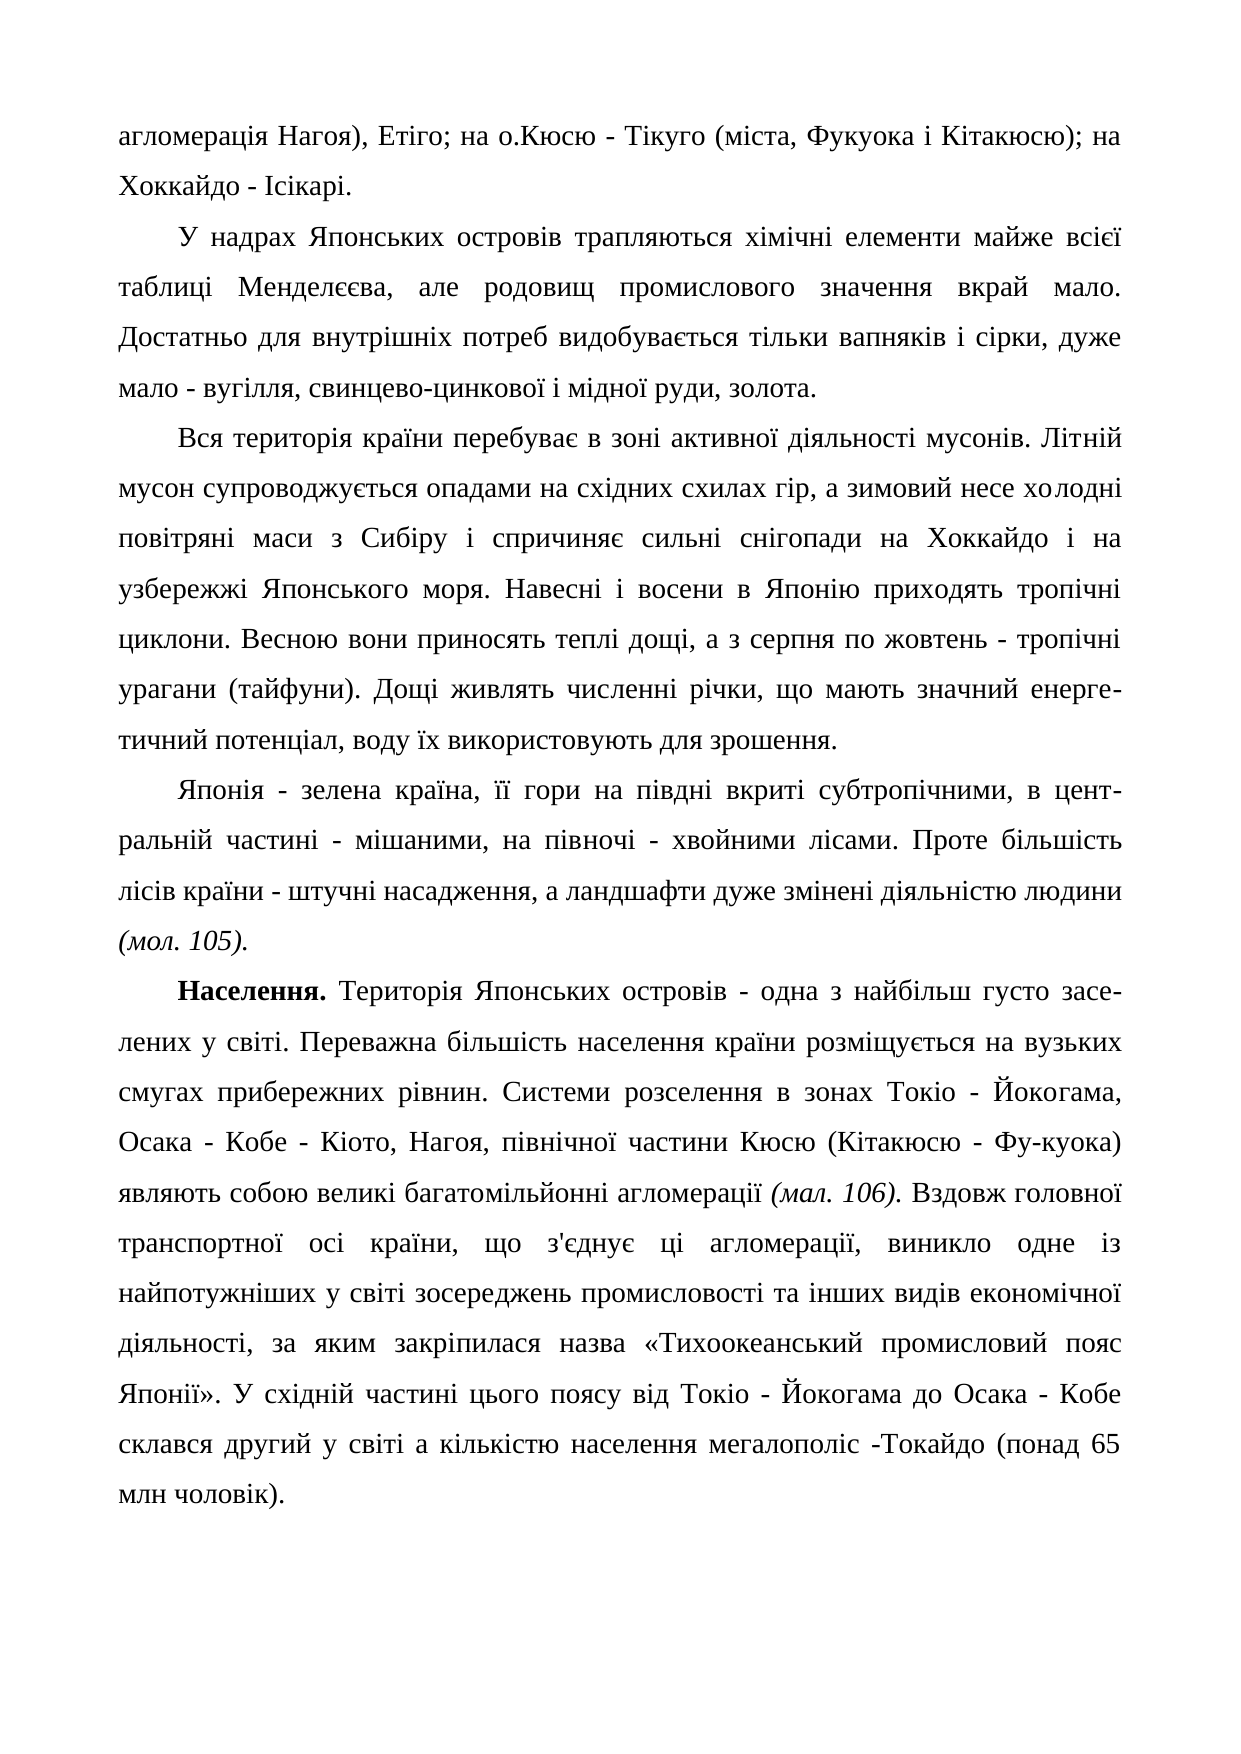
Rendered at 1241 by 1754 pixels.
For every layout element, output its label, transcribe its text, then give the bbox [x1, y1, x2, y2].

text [118, 118, 1122, 202]
text У надрах Японських островів трапляються хімічні елементи майже всієї таблиці Менделєєва, але родовищ промислового значення вкрай мало. Достатньо для внутрішніх потреб видобувається тільки вапняків і сірки, дуже мало - вугілля, свинцево-цинкової і мідної руди, золота. [118, 219, 1122, 403]
text Японія - зелена країна, її гори на півдні вкриті субтропічними, в центральній частині - мішаними, на півночі - хвойними лісами. Проте більшість лісів країни - штучні насадження, а ландшафти дуже змінені діяльністю людини (мол. 105). [118, 772, 1122, 957]
text Населення. Територія Японських островів - одна з найбільш густо заселених у світі. Переважна більшість населення країни розміщується на вузьких смугах прибережних рівнин. Системи розселення в зонах Токіо - Йокогама, Осака - Кобе - Кіото, Нагоя, північної частини Кюсю (Кітакюсю - Фу-куока) являють собою великі багатомільйонні агломерації (мал. 106). Вздовж головної транспортної осі країни, що з'єднує ці агломерації, виникло одне із найпотужніших у світі зосереджень промисловості та інших видів економічної діяльності, за яким закріпилася назва «Тихоокеанський промисловий пояс Японії». У східній частині цього поясу від Токіо - Йокогама до Осака - Кобе склався другий у світі а кількістю населення мегалополіс -Токайдо (понад 65 млн чоловік). [118, 973, 1122, 1510]
text Вся територія країни перебуває в зоні активної діяльності мусонів. Літній мусон супроводжується опадами на східних схилах гір, а зимовий несе холодні повітряні маси з Сибіру і спричиняє сильні снігопади на Хоккайдо і на узбережжі Японського моря. Навесні і восени в Японію приходять тропічні циклони. Весною вони приносять теплі дощі, а з серпня по жовтень - тропічні урагани (тайфуни). Дощі живлять численні річки, що мають значний енергетичний потенціал, воду їх використовують для зрошення. [118, 420, 1122, 755]
